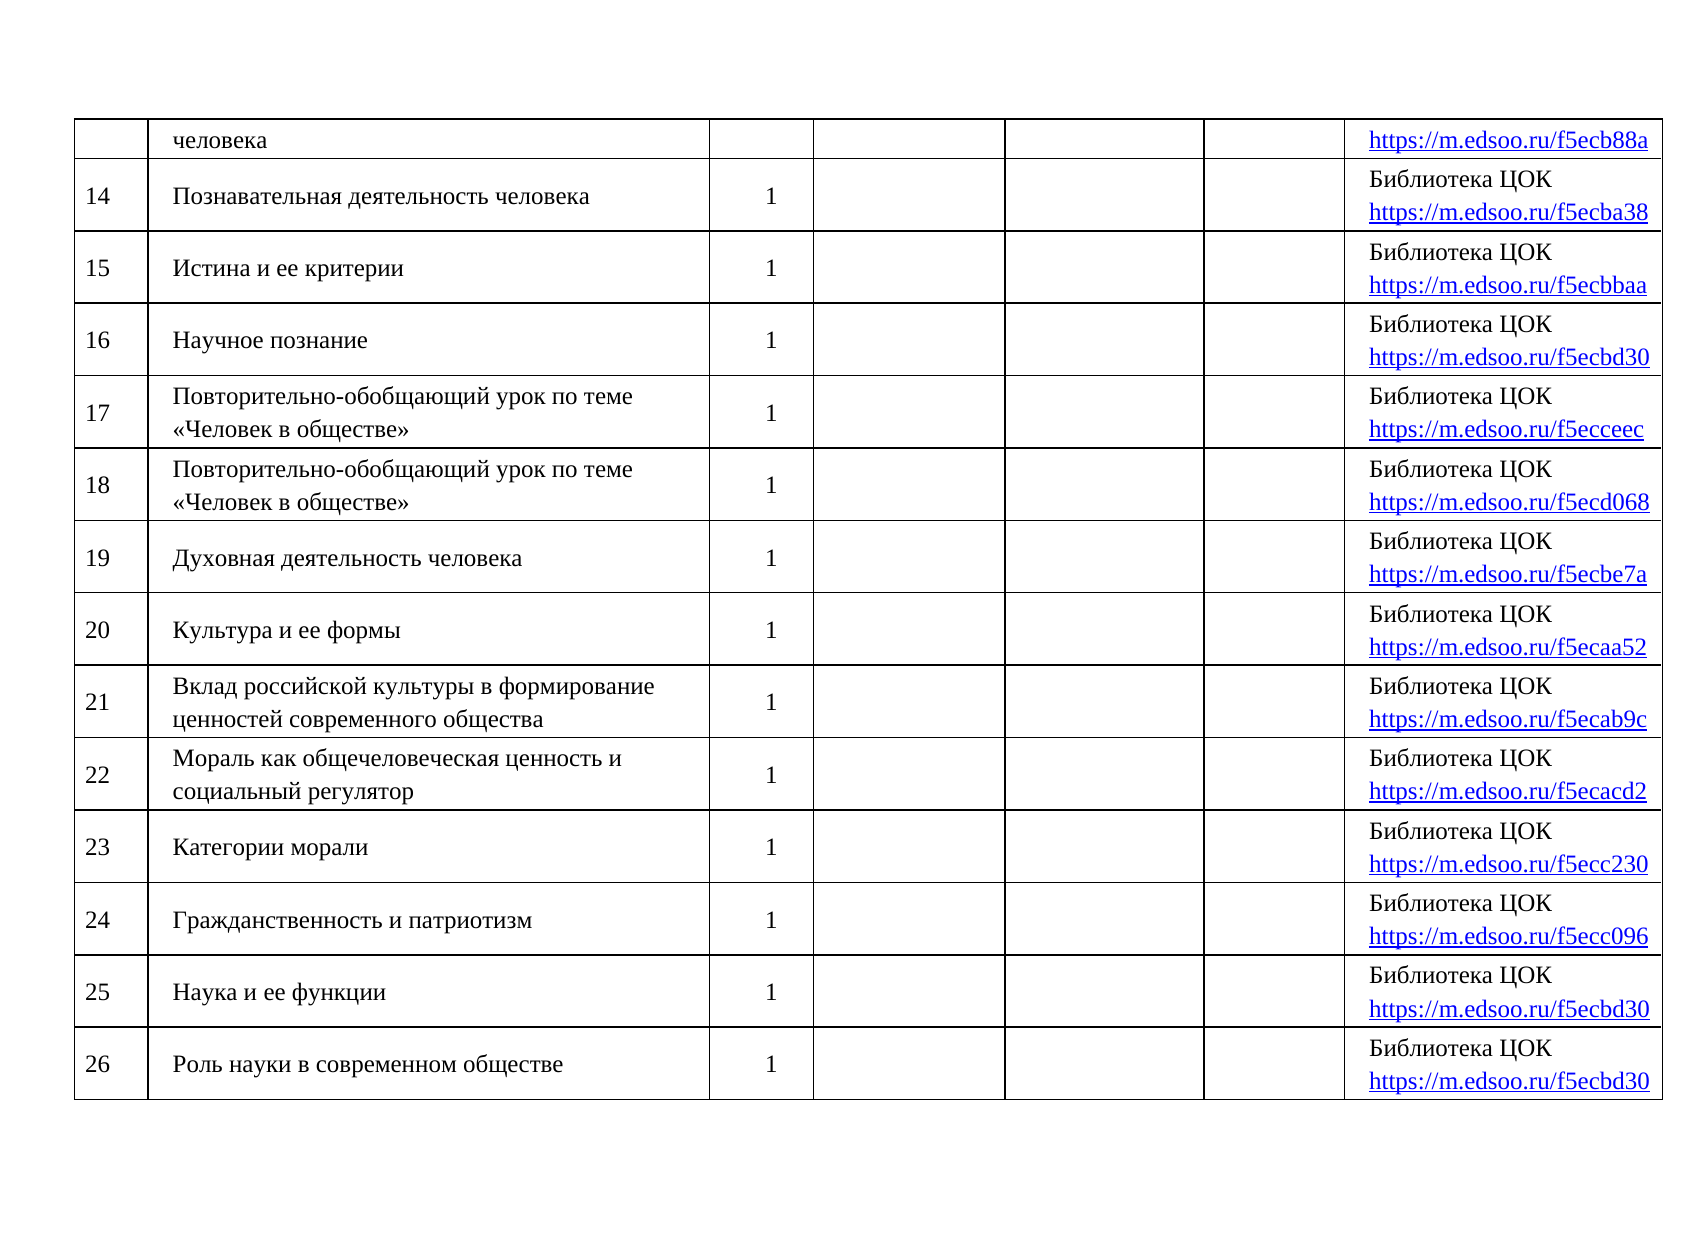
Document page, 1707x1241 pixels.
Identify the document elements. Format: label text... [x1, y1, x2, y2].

table_cell [814, 376, 1004, 447]
table_cell Вклад российской культуры в формирование ценностей современного общества [149, 666, 709, 737]
table_cell 19 [75, 521, 147, 592]
table_cell [1006, 956, 1203, 1026]
table_cell [1006, 883, 1203, 954]
table_cell Истина и ее критерии [149, 232, 709, 302]
table_cell 1 [710, 120, 813, 157]
table_cell [1205, 120, 1344, 157]
table_cell 1 [710, 304, 813, 375]
table_cell 22 [75, 738, 147, 809]
table_cell Духовная деятельность человека [149, 521, 709, 592]
table_cell 26 [75, 1028, 147, 1099]
table_cell 1 [710, 738, 813, 809]
table_cell 18 [75, 449, 147, 519]
table_cell 1 [710, 666, 813, 737]
table_cell [1006, 304, 1203, 375]
table_cell 13 [75, 120, 147, 157]
table_cell Библиотека ЦОК https://m.edsoo.ru/f5ecbe7a [1345, 520, 1662, 592]
table_cell Роль науки в современном обществе [149, 1028, 709, 1099]
table_cell [1006, 666, 1203, 737]
table_cell 15 [75, 232, 147, 302]
table_cell [814, 521, 1004, 592]
table_cell Гражданственность и патриотизм [149, 883, 709, 954]
table_cell Категории морали [149, 811, 709, 881]
table_cell [1006, 376, 1203, 447]
table_cell 1 [710, 521, 813, 592]
table_cell [814, 304, 1004, 375]
table_cell Библиотека ЦОК https://m.edsoo.ru/f5ecc096 [1345, 881, 1662, 954]
table_cell Научное познание [149, 304, 709, 375]
table_cell Познавательная деятельность человека [149, 159, 709, 230]
table_cell [814, 449, 1004, 519]
table_cell [814, 738, 1004, 809]
table_cell Культура и ее формы [149, 593, 709, 664]
table_cell Библиотека ЦОК https://m.edsoo.ru/f5ecbbaa [1345, 230, 1662, 302]
table_cell [1205, 521, 1344, 592]
table_cell [814, 956, 1004, 1026]
table_cell 21 [75, 666, 147, 737]
table_cell Библиотека ЦОК https://m.edsoo.ru/f5ecab9c [1345, 664, 1662, 737]
table_cell 17 [75, 376, 147, 447]
table_cell [814, 811, 1004, 881]
table_cell 1 [710, 376, 813, 447]
table_cell [1006, 120, 1203, 157]
table_cell [1006, 1028, 1203, 1099]
table_cell [1006, 811, 1203, 881]
table_cell [1205, 449, 1344, 519]
table_cell [1205, 811, 1344, 881]
table_cell 1 [710, 1028, 813, 1099]
table_cell [1006, 159, 1203, 230]
table_cell [1205, 376, 1344, 447]
table_cell [814, 1028, 1004, 1099]
table_cell [1205, 1028, 1344, 1099]
table_cell 14 [75, 159, 147, 230]
table_cell [1205, 593, 1344, 664]
table_cell [814, 593, 1004, 664]
table_cell 16 [75, 304, 147, 375]
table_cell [149, 120, 709, 157]
table_cell 25 [75, 956, 147, 1026]
table_cell [814, 883, 1004, 954]
table_cell Библиотека ЦОК https://m.edsoo.ru/f5ecbd30 [1345, 302, 1662, 375]
table_cell 23 [75, 811, 147, 881]
table_cell 1 [710, 159, 813, 230]
table_cell [814, 120, 1004, 157]
table_cell 1 [710, 883, 813, 954]
table_cell Наука и ее функции [149, 956, 709, 1026]
table_cell 1 [710, 232, 813, 302]
table_cell [1006, 449, 1203, 519]
table_cell [1205, 738, 1344, 809]
table_cell Повторительно-обобщающий урок по теме «Человек в обществе» [149, 376, 709, 447]
table_cell [1205, 883, 1344, 954]
table_cell 1 [710, 956, 813, 1026]
table_cell Библиотека ЦОК https://m.edsoo.ru/f5ecbd30 [1345, 954, 1662, 1026]
table_cell [1205, 666, 1344, 737]
table_cell 1 [710, 811, 813, 881]
table_cell [1006, 738, 1203, 809]
table_cell [814, 666, 1004, 737]
table_cell [814, 159, 1004, 230]
table_cell 20 [75, 593, 147, 664]
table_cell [1345, 120, 1662, 157]
table_cell Мораль как общечеловеческая ценность и социальный регулятор [149, 738, 709, 809]
table_cell Библиотека ЦОК https://m.edsoo.ru/f5ecbd30 [1345, 1026, 1662, 1099]
table_cell [1006, 593, 1203, 664]
table_cell [1205, 304, 1344, 375]
table_cell [1205, 956, 1344, 1026]
table_cell Библиотека ЦОК https://m.edsoo.ru/f5ecba38 [1345, 158, 1662, 230]
table_cell [1006, 232, 1203, 302]
table_cell [1006, 521, 1203, 592]
table_cell [1205, 232, 1344, 302]
table_cell 1 [710, 449, 813, 519]
table_cell Библиотека ЦОК https://m.edsoo.ru/f5ecacd2 [1345, 737, 1662, 809]
table_cell Библиотека ЦОК https://m.edsoo.ru/f5ecc230 [1345, 809, 1662, 881]
table_cell [814, 232, 1004, 302]
table_cell Библиотека ЦОК https://m.edsoo.ru/f5ecceec [1345, 375, 1662, 447]
table_cell 1 [710, 593, 813, 664]
table_cell Библиотека ЦОК https://m.edsoo.ru/f5ecd068 [1345, 447, 1662, 519]
table_cell 24 [75, 883, 147, 954]
table_cell [1205, 159, 1344, 230]
table_cell Повторительно-обобщающий урок по теме «Человек в обществе» [149, 449, 709, 519]
table_cell Библиотека ЦОК https://m.edsoo.ru/f5ecaa52 [1345, 592, 1662, 664]
